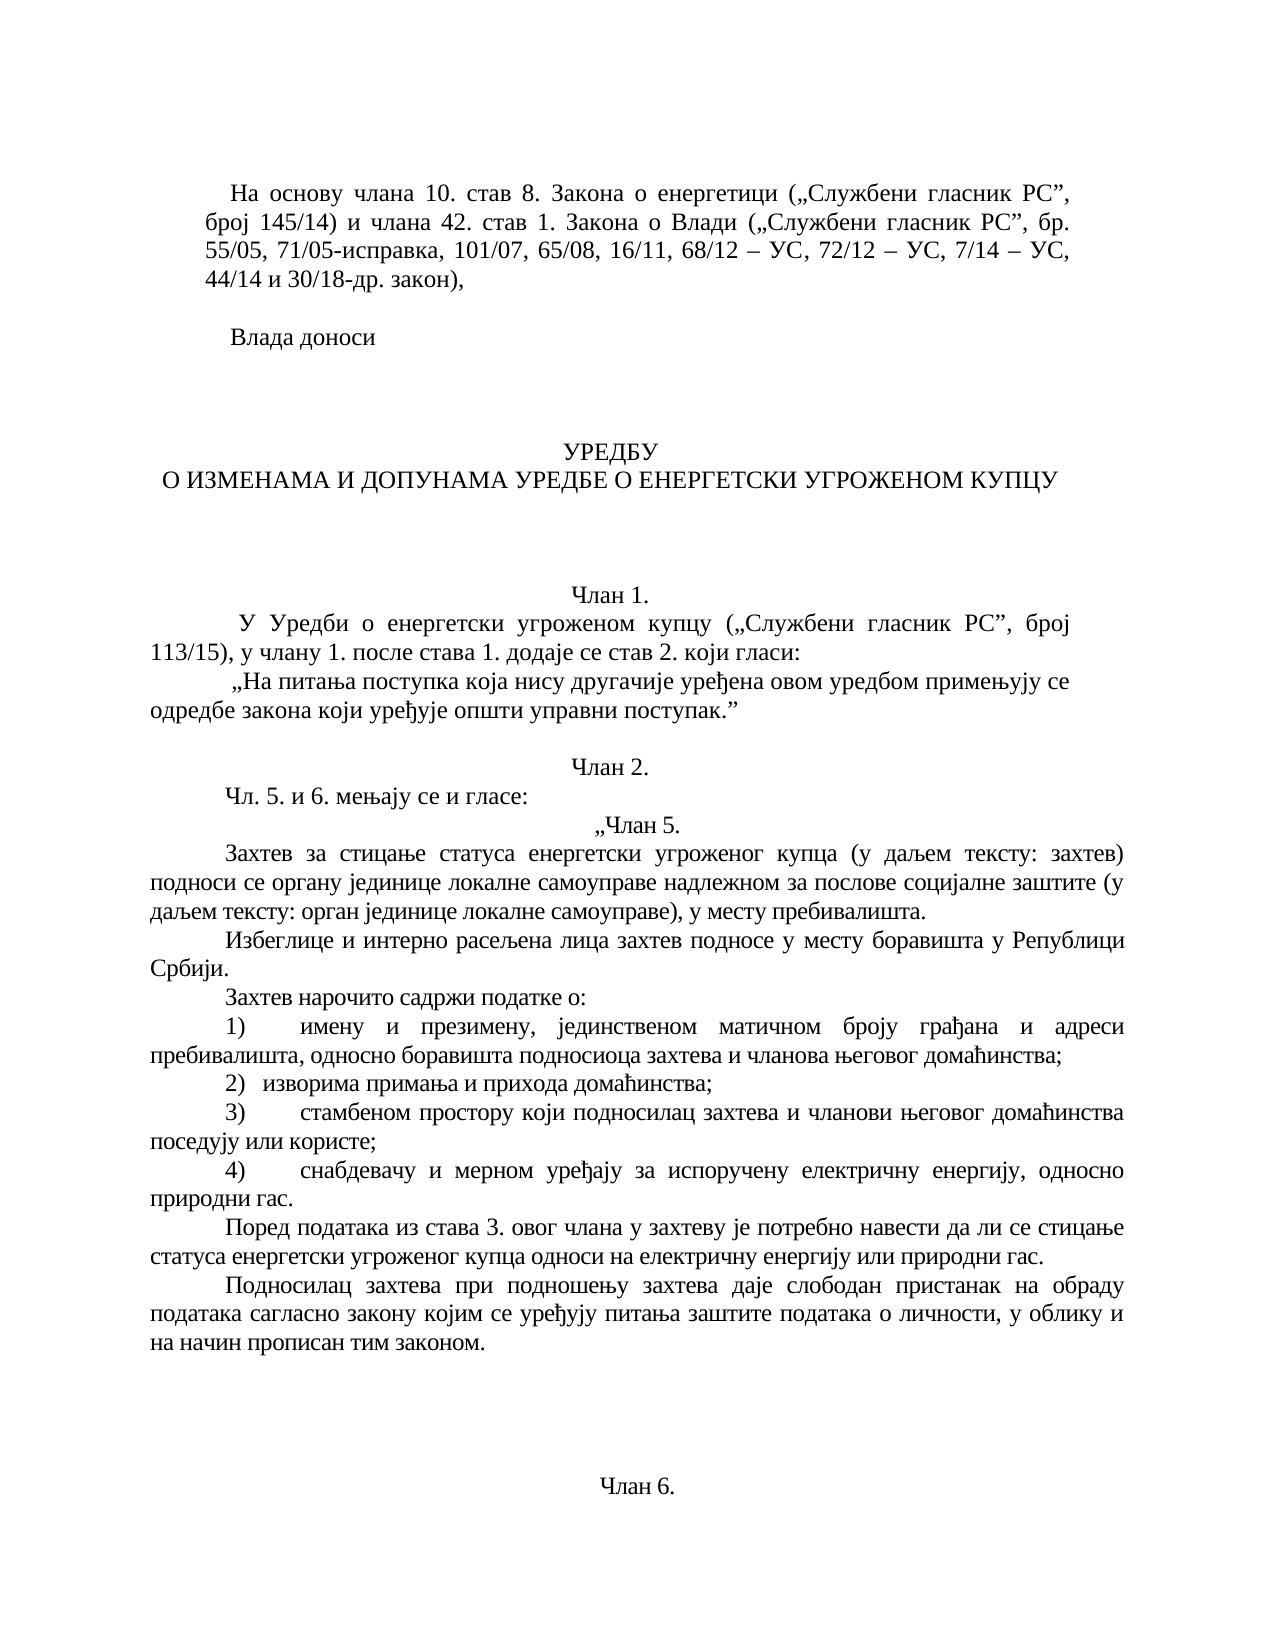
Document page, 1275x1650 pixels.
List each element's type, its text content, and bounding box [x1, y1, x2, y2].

text Члан 1. [150, 580, 1070, 608]
text Члан 2. [150, 752, 1070, 781]
text Захтев за стицање статуса енергетски угроженог купца (у даљем тексту: захтев) подноси се органу јединице локалне самоуправе надлежном за послове социјалне заштите (у даљем тексту: орган јединице локалне самоуправе), у месту пребивалишта. [150, 838, 1125, 925]
text На основу члана 10. став 8. Закона о енергетици („Службени гласник РС”, број 145/14) и члана 42. став 1. Закона о Влади („Службени гласник РС”, бр. 55/05, 71/05-исправка, 101/07, 65/08, 16/11, 68/12 – УС, 72/12 – УС, 7/14 – УС, 44/14 и 30/18-др. закон), [205, 178, 1070, 293]
text Подносилац захтева при подношењу захтева даје слободан пристанак на обраду података сагласно закону којим се уређују питања заштите података о личности, у облику и на начин прописан тим законом. [150, 1270, 1125, 1356]
text Захтев нарочито садржи податке о: [150, 982, 1125, 1011]
list имену и презимену, јединственом матичном броју грађана и адреси пребивалишта, односно боравишта подносиоца захтева и чланова његовог домаћинства; [150, 1011, 1125, 1068]
list снабдевачу и мерном уређају за испоручену електричну енергију, односно природни гас. [150, 1155, 1125, 1212]
list изворима примања и прихода домаћинства; [225, 1068, 1125, 1097]
text Влада доноси [205, 322, 1070, 351]
text Поред података из става 3. овог члана у захтеву је потребно навести да ли се стицање статуса енергетски угроженог купца односи на електричну енергију или природни гас. [150, 1212, 1125, 1270]
text Чл. 5. и 6. мењају се и гласе: [150, 781, 1070, 810]
text УРЕДБУ [150, 437, 1070, 466]
text Члан 6. [150, 1471, 1125, 1500]
text „Члан 5. [150, 810, 1125, 838]
text У Уредби о енергетски угроженом купцу („Службени гласник РС”, број 113/15), у члану 1. после става 1. додаје се став 2. који гласи: [150, 608, 1070, 666]
text Избеглице и интерно расељена лица захтев подносе у месту боравишта у Републици Србији. [150, 925, 1125, 982]
text О ИЗМЕНАМА И ДОПУНАМА УРЕДБЕ О ЕНЕРГЕТСКИ УГРОЖЕНОМ КУПЦУ [150, 466, 1070, 494]
list стамбеном простору који подносилац захтева и чланови његовог домаћинства поседују или користе; [150, 1097, 1125, 1155]
text „На питања поступка која нису другачије уређена овом уредбом примењују се одредбе закона који уређује општи управни поступак.” [150, 666, 1070, 723]
